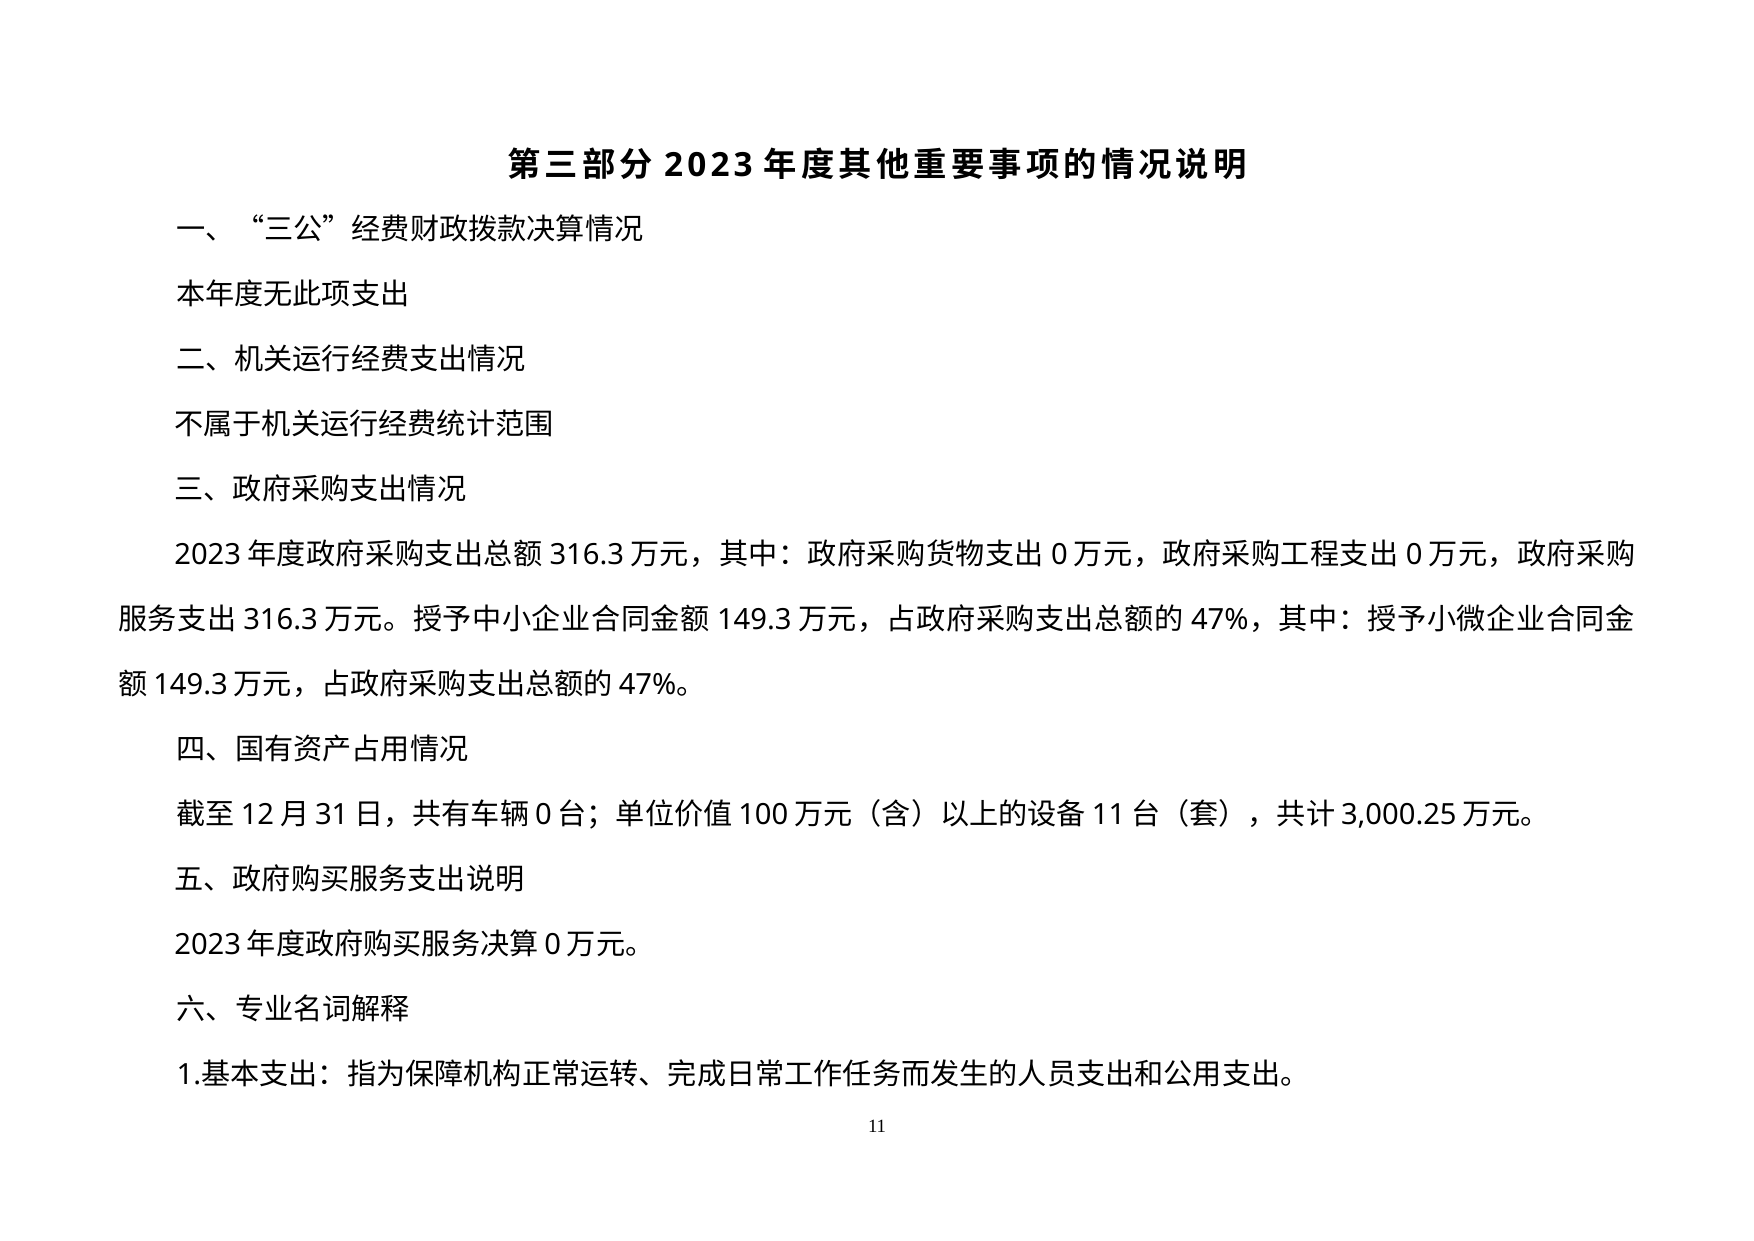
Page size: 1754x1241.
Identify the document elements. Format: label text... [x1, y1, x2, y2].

text 本年度无此项支出 [118, 259, 1636, 324]
text 2023年度政府采购支出总额316.3万元，其中：政府采购货物支出0万元，政府采购工程支出0万元，政府采购服务支出316.3万元。授予中小企业合同金额149.3万元，占政府采购支出总额的47%，其中：授予小微企业合同金额149.3万元，占政府采购支出总额的47%。 [118, 519, 1636, 714]
text 五、政府购买服务支出说明 [118, 844, 1636, 909]
text 不属于机关运行经费统计范围 [118, 389, 1636, 454]
text 截至12月31日，共有车辆0台；单位价值100万元（含）以上的设备11台（套），共计3,000.25万元。 [118, 779, 1636, 844]
text 三、政府采购支出情况 [174, 454, 1636, 519]
text 第三部分2023年度其他重要事项的情况说明 [118, 129, 1636, 194]
text 二、机关运行经费支出情况 [118, 324, 1636, 389]
text 2023年度政府购买服务决算0万元。 [118, 909, 1636, 974]
text 六、专业名词解释 [118, 974, 1636, 1039]
text 一、“三公”经费财政拨款决算情况 [118, 194, 1636, 259]
text 1.基本支出：指为保障机构正常运转、完成日常工作任务而发生的人员支出和公用支出。 [118, 1039, 1636, 1104]
text 四、国有资产占用情况 [118, 714, 1636, 779]
